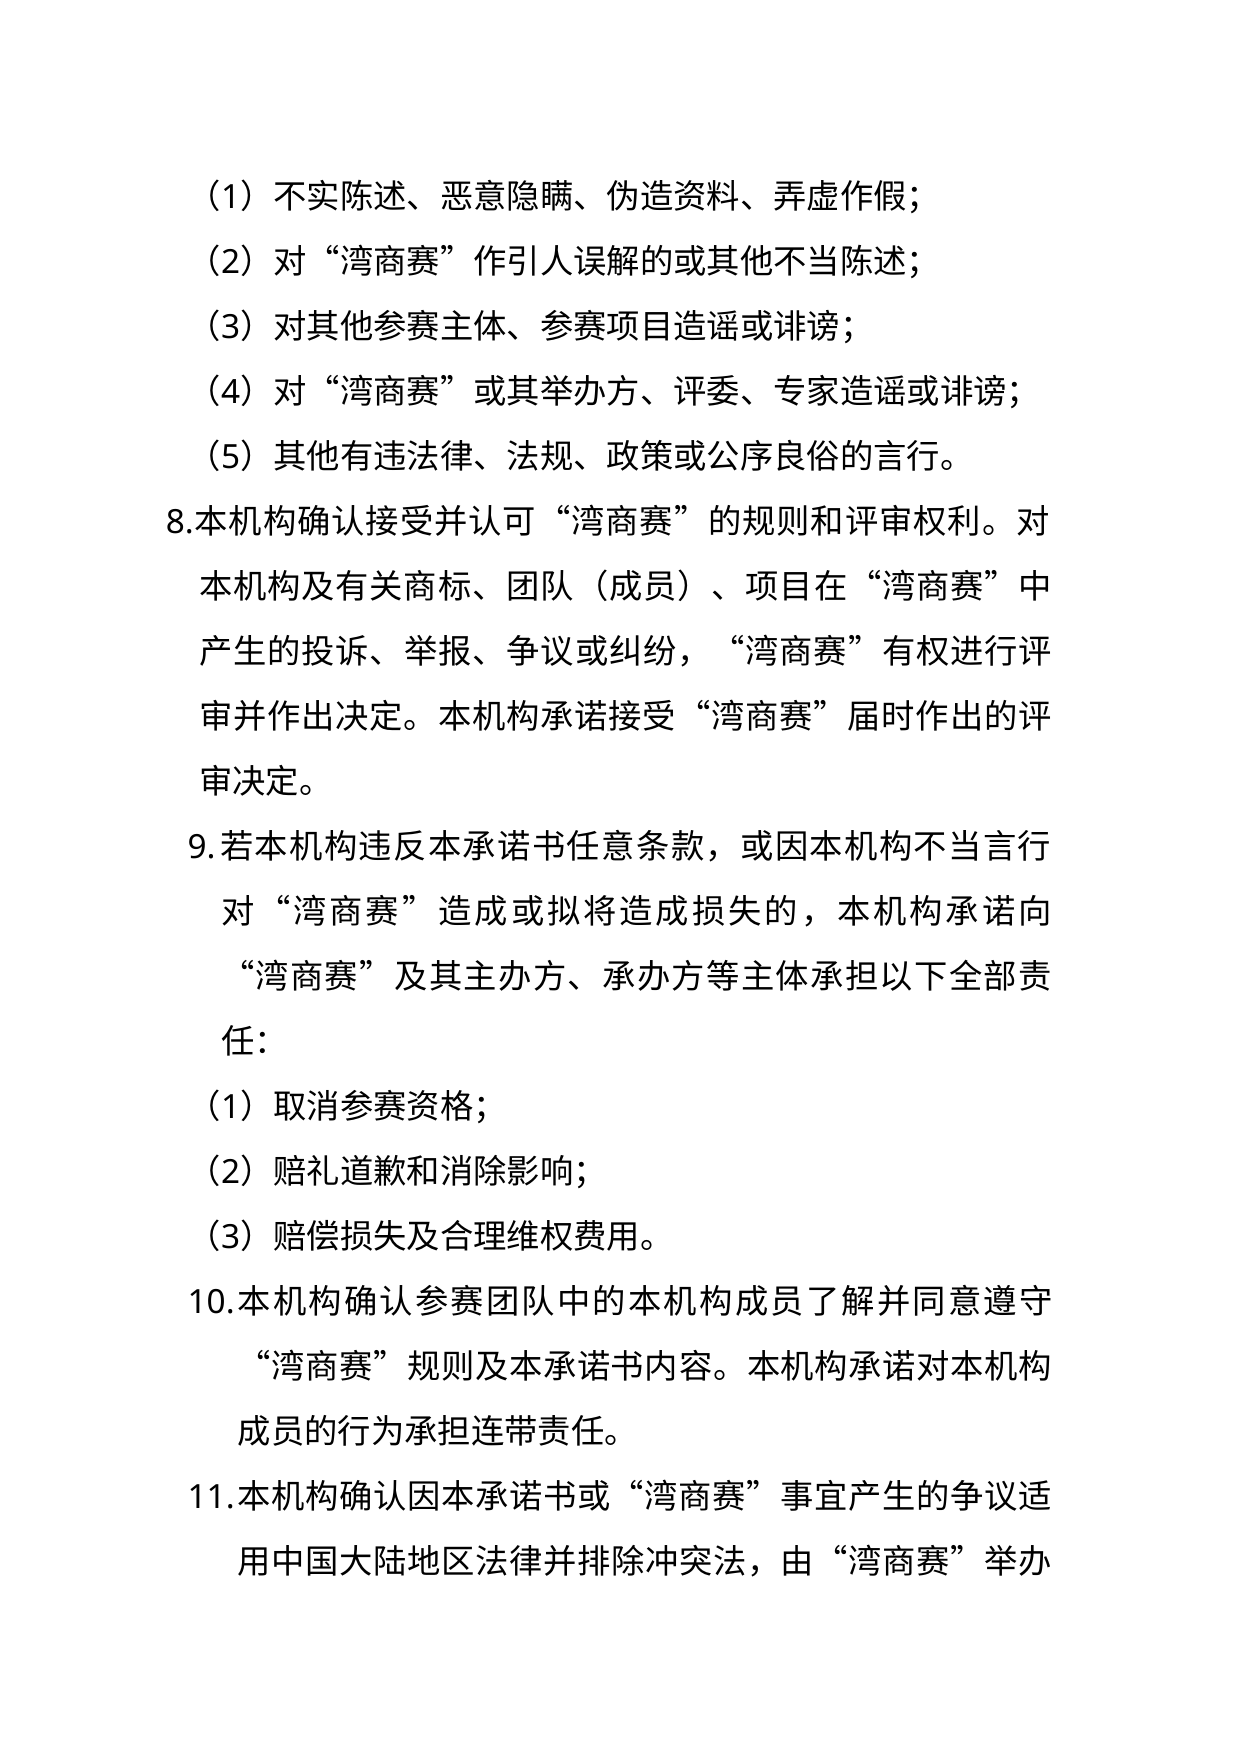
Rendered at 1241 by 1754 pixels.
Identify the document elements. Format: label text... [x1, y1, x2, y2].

list 其他有违法律、法规、政策或公序良俗的言行。 [187, 422, 1053, 487]
list 赔礼道歉和消除影响； [187, 1137, 1053, 1202]
list 若本机构违反本承诺书任意条款，或因本机构不当言行对“湾商赛”造成或拟将造成损失的，本机构承诺向“湾商赛”及其主办方、承办方等主体承担以下全部责任： [187, 812, 1053, 1072]
list 对“湾商赛”作引人误解的或其他不当陈述； [187, 227, 1053, 292]
list 本机构确认参赛团队中的本机构成员了解并同意遵守“湾商赛”规则及本承诺书内容。本机构承诺对本机构成员的行为承担连带责任。 [187, 1267, 1053, 1462]
list 8.本机构确认接受并认可“湾商赛”的规则和评审权利。对本机构及有关商标、团队（成员）、项目在“湾商赛”中产生的投诉、举报、争议或纠纷，“湾商赛”有权进行评审并作出决定。本机构承诺接受“湾商赛”届时作出的评审决定。 [166, 487, 1053, 812]
list 对其他参赛主体、参赛项目造谣或诽谤； [187, 292, 1053, 357]
list 不实陈述、恶意隐瞒、伪造资料、弄虚作假； [187, 162, 1053, 227]
list 赔偿损失及合理维权费用。 [187, 1202, 1053, 1267]
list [187, 1462, 1053, 1592]
list 对“湾商赛”或其举办方、评委、专家造谣或诽谤； [187, 357, 1053, 422]
list 取消参赛资格； [187, 1072, 1053, 1137]
